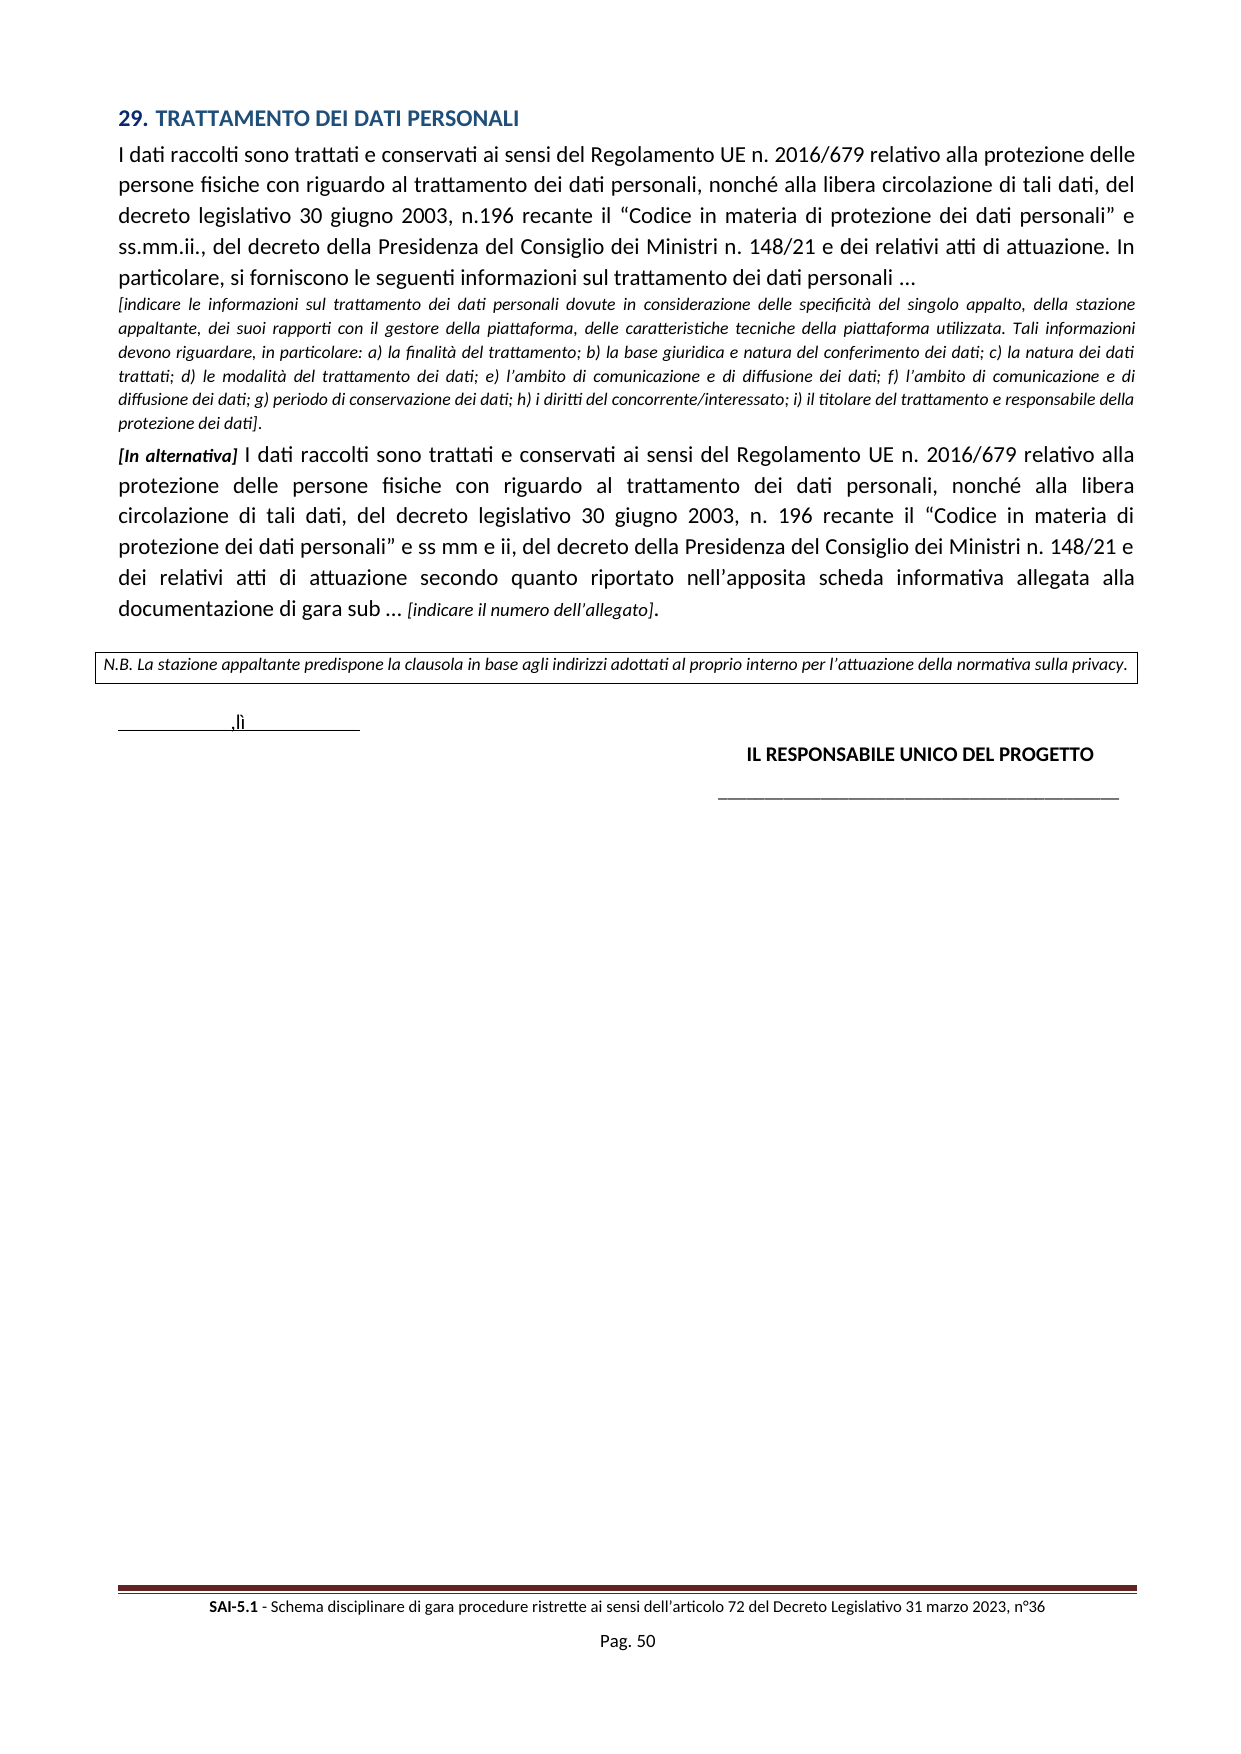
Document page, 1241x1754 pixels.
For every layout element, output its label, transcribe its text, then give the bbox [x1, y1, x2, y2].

text IL RESPONSABILE UNICO DEL PROGETTO [118, 741, 1137, 766]
text [indicare le informazioni sul trattamento dei dati personali dovute in considerazione delle specificità del singolo appalto, della stazione appaltante, dei suoi rapporti con il gestore della piattaforma, delle caratteristiche tecniche della piattaforma utilizzata. Tali informazioni devono riguardare, in particolare: a) la finalità del trattamento; b) la base giuridica e natura del conferimento dei dati; c) la natura dei dati trattati; d) le modalità del trattamento dei dati; e) l’ambito di comunicazione e di diffusione dei dati; f) l’ambito di comunicazione e di diffusione dei dati; g) periodo di conservazione dei dati; h) i diritti del concorrente/interessato; i) il titolare del trattamento e responsabile della protezione dei dati]. [118, 293, 1137, 434]
text __________________,lì__________________ [118, 709, 1137, 734]
text [In alternativa] I dati raccolti sono trattati e conservati ai sensi del Regolamento UE n. 2016/679 relativo alla protezione delle persone fisiche con riguardo al trattamento dei dati personali, nonché alla libera circolazione di tali dati, del decreto legislativo 30 giugno 2003, n. 196 recante il “Codice in materia di protezione dei dati personali” e ss mm e ii, del decreto della Presidenza del Consiglio dei Ministri n. 148/21 e dei relativi atti di attuazione secondo quanto riportato nell’apposita scheda informativa allegata alla documentazione di gara sub … [indicare il numero dell’allegato]. [118, 440, 1137, 622]
subtitle TRATTAMENTO DEI DATI PERSONALI [118, 103, 1137, 133]
table_header N.B. La stazione appaltante predispone la clausola in base agli indirizzi adottati al proprio interno per l’attuazione della normativa sulla privacy. [96, 653, 1137, 683]
text ___________________________________________ [118, 779, 1137, 802]
text I dati raccolti sono trattati e conservati ai sensi del Regolamento UE n. 2016/679 relativo alla protezione delle persone fisiche con riguardo al trattamento dei dati personali, nonché alla libera circolazione di tali dati, del decreto legislativo 30 giugno 2003, n.196 recante il “Codice in materia di protezione dei dati personali” e ss.mm.ii., del decreto della Presidenza del Consiglio dei Ministri n. 148/21 e dei relativi atti di attuazione. In particolare, si forniscono le seguenti informazioni sul trattamento dei dati personali … [118, 140, 1137, 291]
